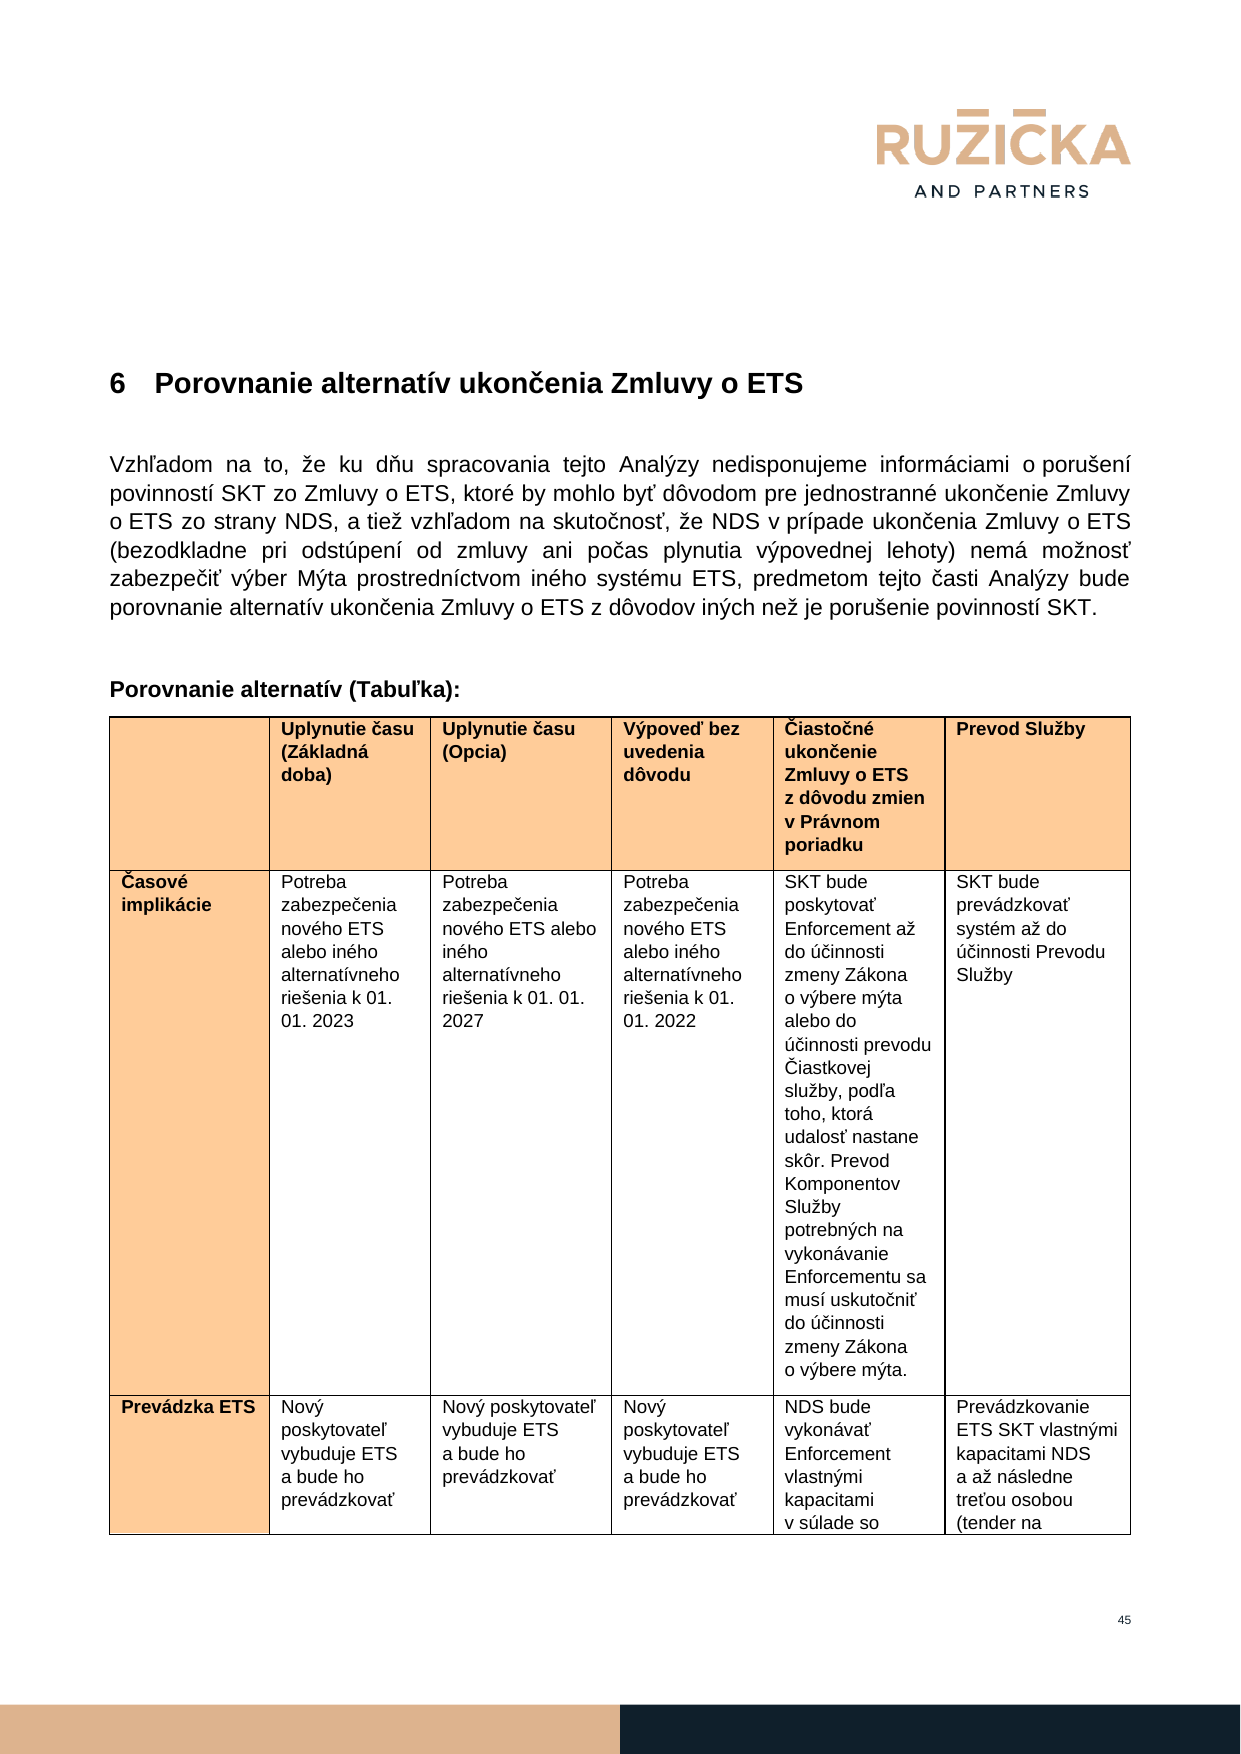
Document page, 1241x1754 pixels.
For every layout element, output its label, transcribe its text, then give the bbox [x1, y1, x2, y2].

table_cell Prevádzka ETS [110, 1396, 269, 1533]
table_header Prevod Služby [946, 718, 1130, 870]
table_header Čiastočné ukončenie Zmluvy o ETS z dôvodu zmien v Právnom poriadku [774, 718, 944, 870]
subtitle Porovnanie alternatív ukončenia Zmluvy o ETS [109, 366, 1131, 399]
table_header [110, 718, 269, 870]
table_cell Nový poskytovateľ vybuduje ETS a bude ho prevádzkovať [612, 1396, 773, 1533]
table_header Uplynutie času (Základná doba) [270, 718, 430, 870]
table_cell NDS bude vykonávať Enforcement vlastnými kapacitami v súlade so zmenou Zákona o výbere mýta [774, 1396, 944, 1533]
table_cell Časové implikácie [110, 871, 269, 1395]
table_cell Nový poskytovateľ vybuduje ETS a bude ho prevádzkovať [270, 1396, 430, 1533]
table_header Výpoveď bez uvedenia dôvodu [612, 718, 773, 870]
table_cell SKT bude prevádzkovať systém až do účinnosti Prevodu Služby [946, 871, 1130, 1395]
table_cell Potreba zabezpečenia nového ETS alebo iného alternatívneho riešenia k 01. 01. 2023 [270, 871, 430, 1395]
picture [877, 109, 1131, 198]
table_cell Nový poskytovateľ vybuduje ETS a bude ho prevádzkovať [431, 1396, 611, 1533]
text Vzhľadom na to, že ku dňu spracovania tejto Analýzy nedisponujeme informáciami o porušení povinností SKT zo Zmluvy o ETS, ktoré by mohlo byť dôvodom pre jednostranné ukončenie Zmluvy o ETS zo strany NDS, a tiež vzhľadom na skutočnosť, že NDS v prípade ukončenia Zmluvy o ETS (bezodkladne pri odstúpení od zmluvy ani počas plynutia výpovednej lehoty) nemá možnosť zabezpečiť výber Mýta prostredníctvom iného systému ETS, predmetom tejto časti Analýzy bude porovnanie alternatív ukončenia Zmluvy o ETS z dôvodov iných než je porušenie povinností SKT. [109, 451, 1131, 620]
text Porovnanie alternatív (Tabuľka): [109, 676, 1131, 702]
table_cell Potreba zabezpečenia nového ETS alebo iného alternatívneho riešenia k 01. 01. 2027 [431, 871, 611, 1395]
table_cell Potreba zabezpečenia nového ETS alebo iného alternatívneho riešenia k 01. 01. 2022 [612, 871, 773, 1395]
table_header Uplynutie času (Opcia) [431, 718, 611, 870]
table_cell SKT bude poskytovať Enforcement až do účinnosti zmeny Zákona o výbere mýta alebo do účinnosti prevodu Čiastkovej služby, podľa toho, ktorá udalosť nastane skôr. Prevod Komponentov Služby potrebných na vykonávanie Enforcementu sa musí uskutočniť do účinnosti zmeny Zákona o výbere mýta. [774, 871, 944, 1395]
